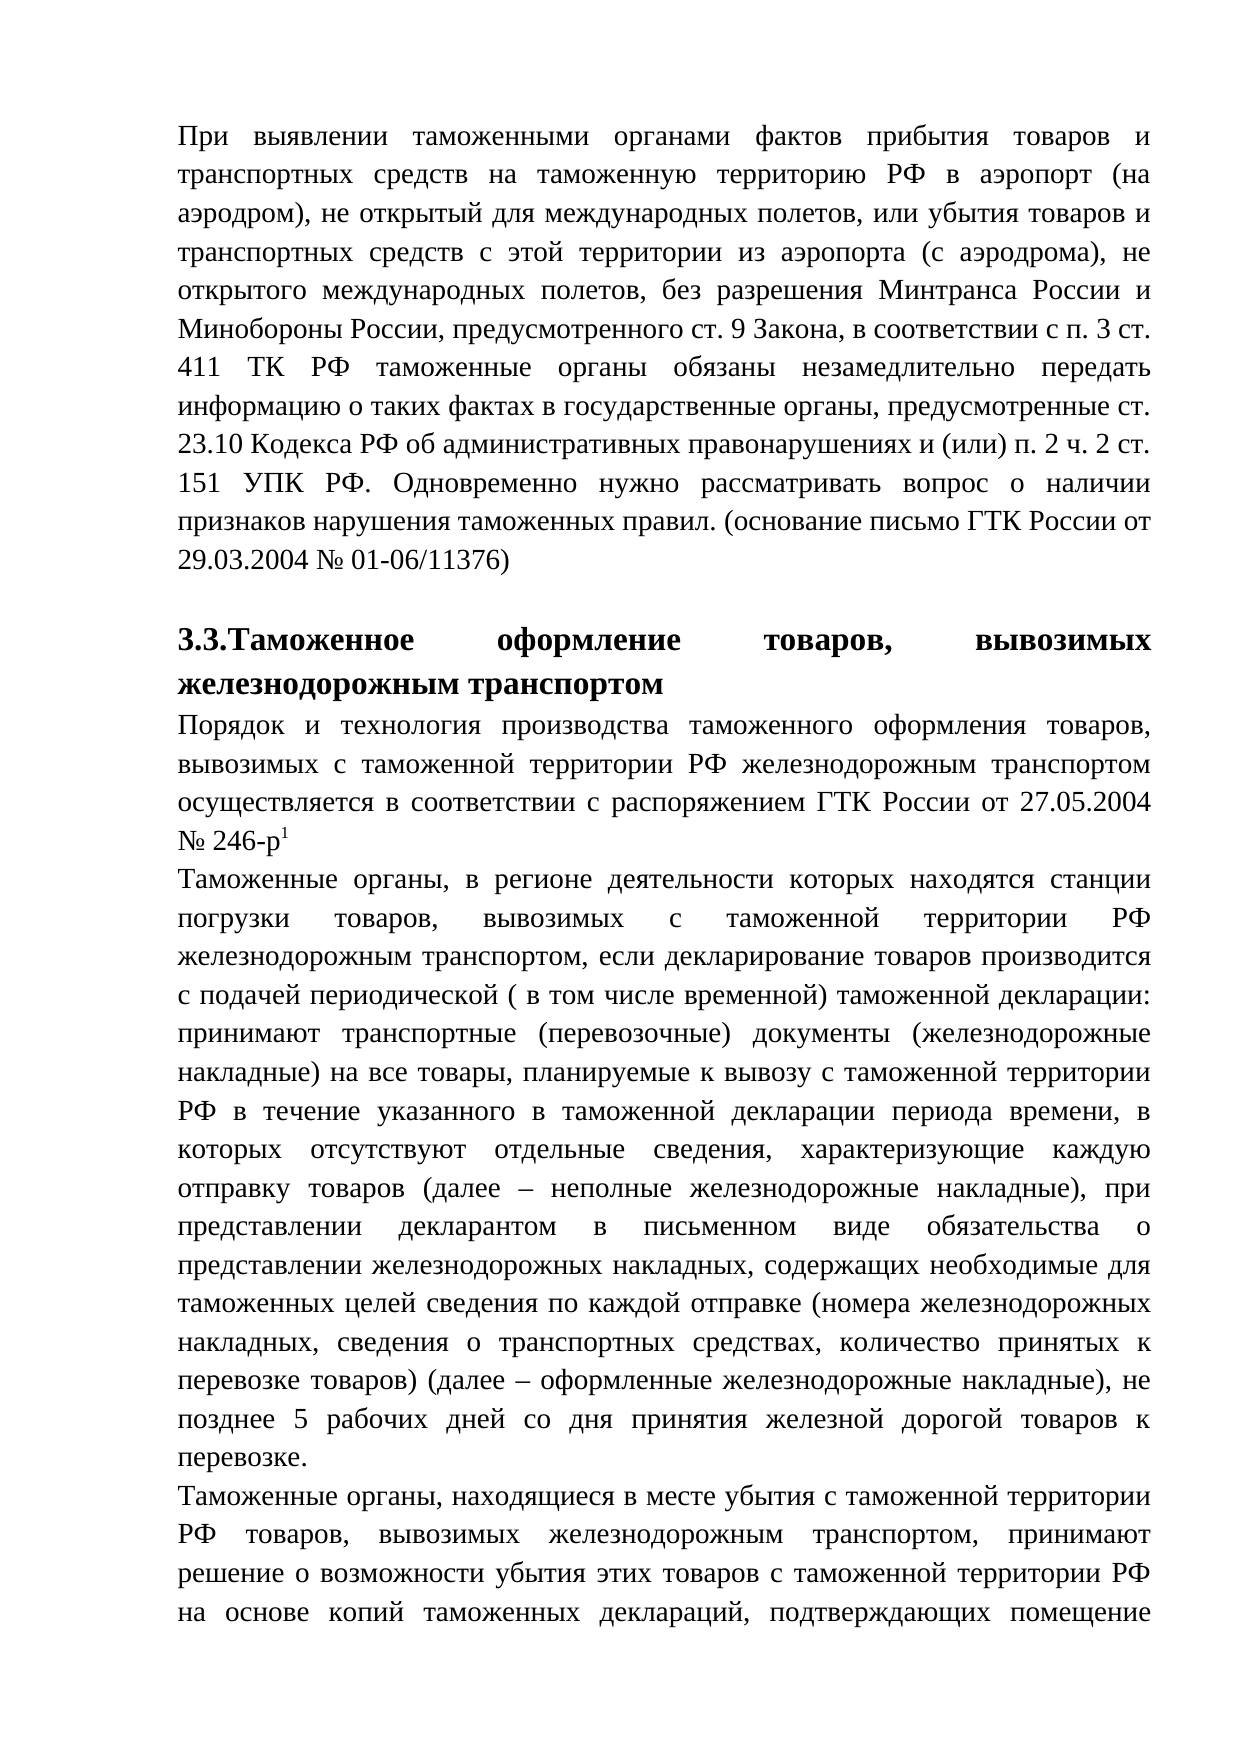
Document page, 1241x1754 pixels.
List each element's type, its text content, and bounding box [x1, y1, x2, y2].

text Таможенные органы, в регионе деятельности которых находятся станции погрузки товаров, вывозимых с таможенной территории РФ железнодорожным транспортом, если декларирование товаров производится с подачей периодической ( в том числе временной) таможенной декларации: принимают транспортные (перевозочные) документы (железнодорожные накладные) на все товары, планируемые к вывозу с таможенной территории РФ в течение указанного в таможенной декларации периода времени, в которых отсутствуют отдельные сведения, характеризующие каждую отправку товаров (далее – неполные железнодорожные накладные), при представлении декларантом в письменном виде обязательства о представлении железнодорожных накладных, содержащих необходимые для таможенных целей сведения по каждой отправке (номера железнодорожных накладных, сведения о транспортных средствах, количество принятых к перевозке товаров) (далее – оформленные железнодорожные накладные), не позднее 5 рабочих дней со дня принятия железной дорогой товаров к перевозке. [177, 861, 1152, 1473]
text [177, 1478, 1152, 1627]
text 3.3.Таможенное оформление товаров, вывозимых железнодорожным транспортом [177, 619, 1152, 702]
text Порядок и технология производства таможенного оформления товаров, вывозимых с таможенной территории РФ железнодорожным транспортом осуществляется в соответствии с распоряжением ГТК России от 27.05.2004 № 246-р1 [177, 707, 1152, 856]
text При выявлении таможенными органами фактов прибытия товаров и транспортных средств на таможенную территорию РФ в аэропорт (на аэродром), не открытый для международных полетов, или убытия товаров и транспортных средств с этой территории из аэропорта (с аэродрома), не открытого международных полетов, без разрешения Минтранса России и Минобороны России, предусмотренного ст. 9 Закона, в соответствии с п. 3 ст. 411 ТК РФ таможенные органы обязаны незамедлительно передать информацию о таких фактах в государственные органы, предусмотренные ст. 23.10 Кодекса РФ об административных правонарушениях и (или) п. 2 ч. 2 ст. 151 УПК РФ. Одновременно нужно рассматривать вопрос о наличии признаков нарушения таможенных правил. (основание письмо ГТК России от 29.03.2004 № 01-06/11376) [177, 118, 1152, 576]
